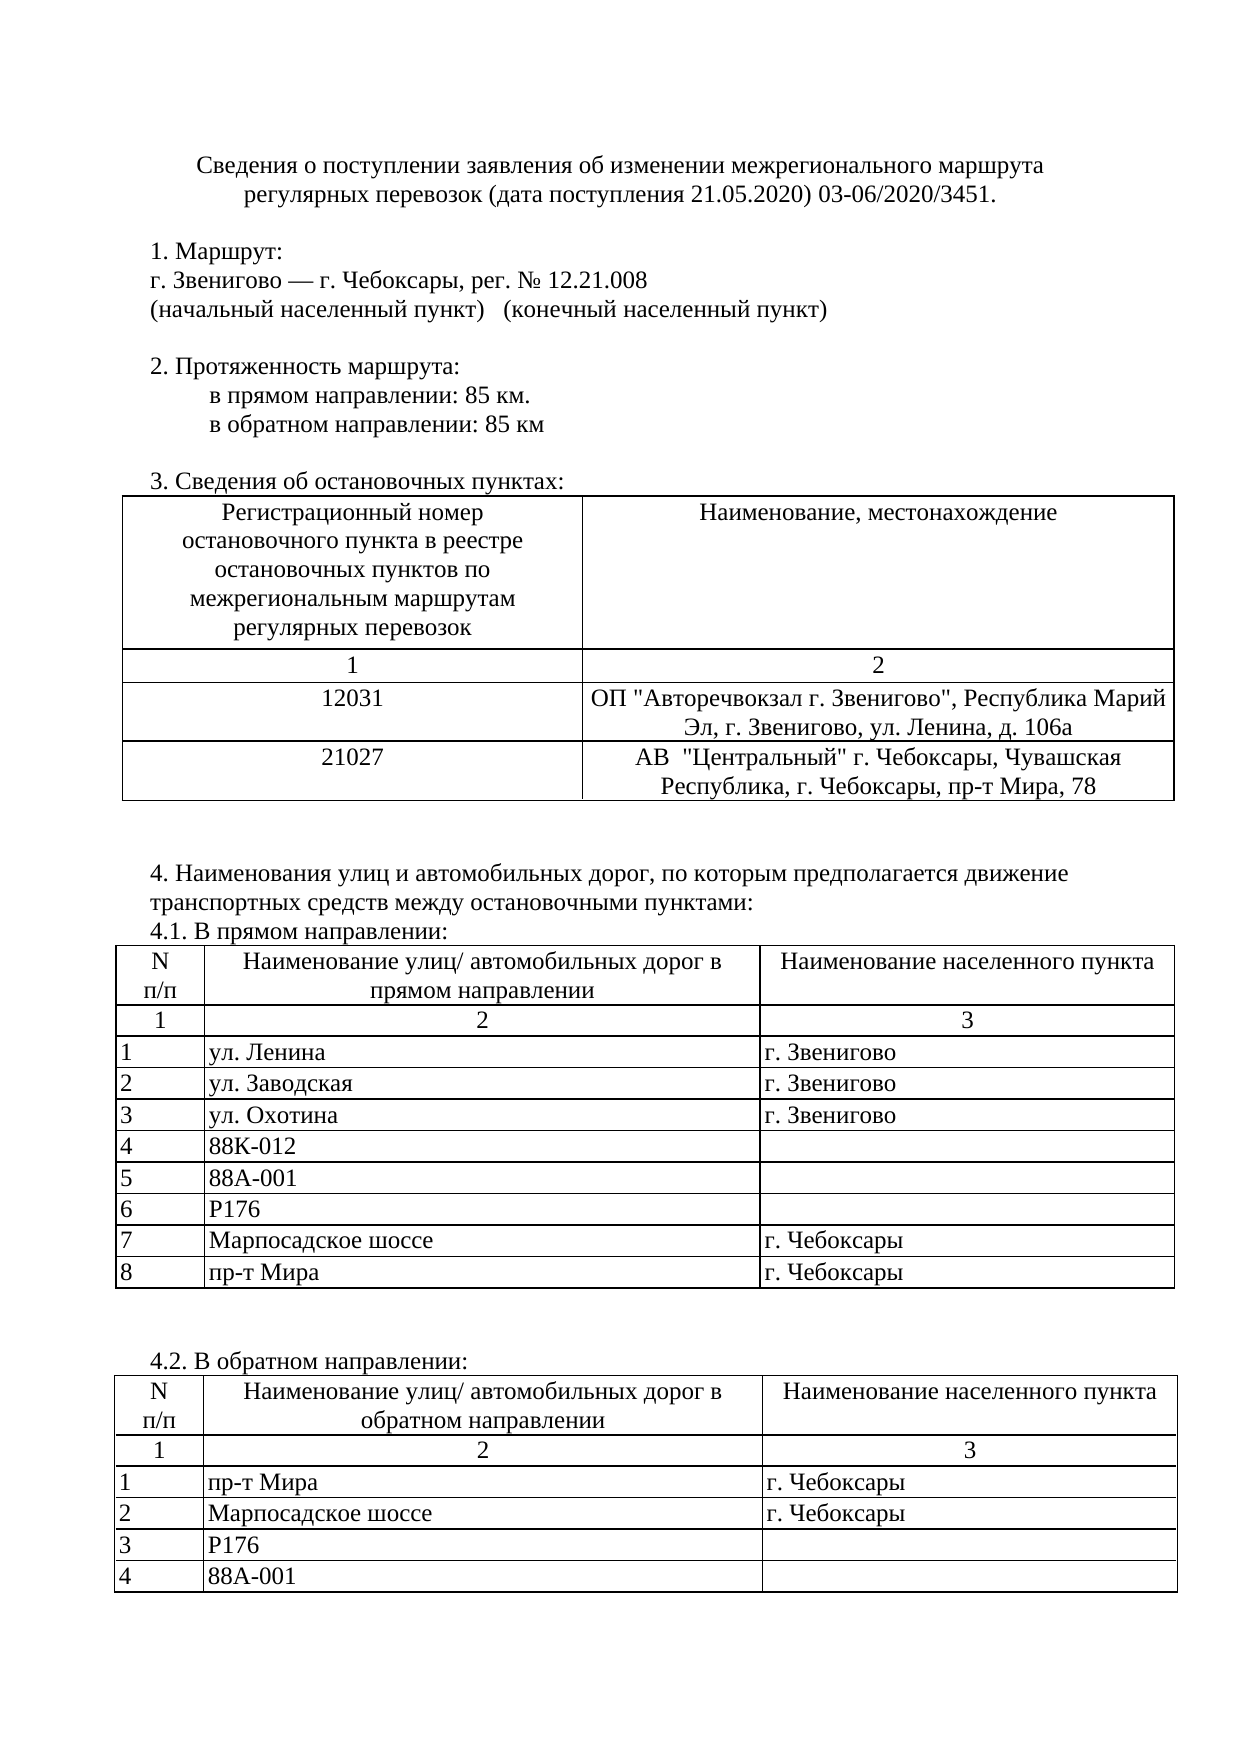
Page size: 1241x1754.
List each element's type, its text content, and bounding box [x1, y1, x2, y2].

table_cell 5 [117, 1163, 204, 1193]
table_cell 4 [117, 1131, 204, 1161]
table_cell 88А-001 [204, 1561, 762, 1591]
table_cell 1 [115, 1435, 203, 1465]
table_cell г. Звенигово [761, 1037, 1174, 1067]
text 2. Протяженность маршрута: [150, 351, 1090, 380]
table_cell 6 [117, 1194, 204, 1224]
table_cell 2 [205, 1006, 759, 1035]
text Сведения о поступлении заявления об изменении межрегионального маршрута регулярных перевозок (дата поступления 21.05.2020) 03-06/2020/3451. [150, 150, 1090, 207]
text 4.1. В прямом направлении: [150, 916, 1090, 945]
table_cell 2 [117, 1068, 204, 1098]
table_header Наименование улиц/ автомобильных дорог в прямом направлении [205, 946, 759, 1004]
table_cell 3 [115, 1529, 203, 1560]
table_cell 88К-012 [205, 1131, 759, 1161]
table_cell [761, 1131, 1174, 1161]
table_cell г. Чебоксары [761, 1226, 1174, 1256]
table_cell г. Чебоксары [761, 1257, 1174, 1287]
table_cell 3 [763, 1434, 1177, 1465]
table_cell ул. Заводская [205, 1068, 759, 1098]
table_header N п/п [117, 946, 204, 1004]
table_cell ОП "Авторечвокзал г. Звенигово", Республика Марий Эл, г. Звенигово, ул. Ленина, д. 106а [583, 683, 1173, 740]
table_cell 1 [117, 1037, 204, 1067]
table_cell 88А-001 [205, 1163, 759, 1193]
table_cell Марпосадское шоссе [204, 1498, 762, 1528]
table_cell г. Чебоксары [763, 1465, 1177, 1497]
table_cell 4 [115, 1561, 203, 1591]
table_header Наименование населенного пункта [763, 1376, 1177, 1434]
table_cell Р176 [205, 1194, 759, 1224]
table_cell 1 [123, 650, 582, 681]
text (начальный населенный пункт) (конечный населенный пункт) [150, 294, 1090, 322]
table_cell [761, 1194, 1174, 1224]
table_header Наименование улиц/ автомобильных дорог в обратном направлении [204, 1376, 762, 1434]
table_cell 1 [115, 1466, 203, 1497]
table_cell ул. Охотина [205, 1100, 759, 1130]
table_cell Марпосадское шоссе [205, 1226, 759, 1256]
text 4. Наименования улиц и автомобильных дорог, по которым предполагается движение транспортных средств между остановочными пунктами: [150, 858, 1090, 916]
table_cell г. Звенигово [761, 1068, 1174, 1098]
table_header Регистрационный номер остановочного пункта в реестре остановочных пунктов по межрегиональным маршрутам регулярных перевозок [123, 497, 582, 648]
table_cell 8 [117, 1257, 204, 1287]
table_cell [761, 1163, 1174, 1193]
table_header N п/п [115, 1376, 203, 1434]
table_cell ул. Ленина [205, 1037, 759, 1067]
table_cell 2 [583, 650, 1173, 681]
table_cell 2 [204, 1436, 762, 1465]
table_cell 2 [115, 1498, 203, 1528]
table_cell Р176 [204, 1530, 762, 1560]
table_cell [763, 1560, 1177, 1591]
table_cell 3 [117, 1100, 204, 1130]
table_cell 1 [117, 1006, 204, 1035]
table_cell [763, 1528, 1177, 1560]
text в прямом направлении: 85 км. [150, 380, 1090, 409]
text в обратном направлении: 85 км [150, 409, 1090, 437]
table_cell 7 [117, 1226, 204, 1256]
table_cell 12031 [123, 683, 582, 740]
text 3. Сведения об остановочных пунктах: [150, 466, 1090, 495]
table_cell г. Звенигово [761, 1100, 1174, 1130]
table_cell 3 [761, 1006, 1174, 1035]
table_cell пр-т Мира [204, 1467, 762, 1497]
text г. Звенигово — г. Чебоксары, рег. № 12.21.008 [150, 265, 1090, 294]
text 4.2. В обратном направлении: [150, 1346, 1090, 1375]
table_cell 21027 [123, 742, 582, 799]
table_cell АВ "Центральный" г. Чебоксары, Чувашская Республика, г. Чебоксары, пр-т Мира, 78 [583, 742, 1173, 799]
text 1. Маршрут: [150, 236, 1090, 265]
table_cell г. Чебоксары [763, 1497, 1177, 1528]
table_cell пр-т Мира [205, 1257, 759, 1287]
table_header Наименование населенного пункта [761, 946, 1174, 1004]
table_header Наименование, местонахождение [583, 497, 1173, 648]
